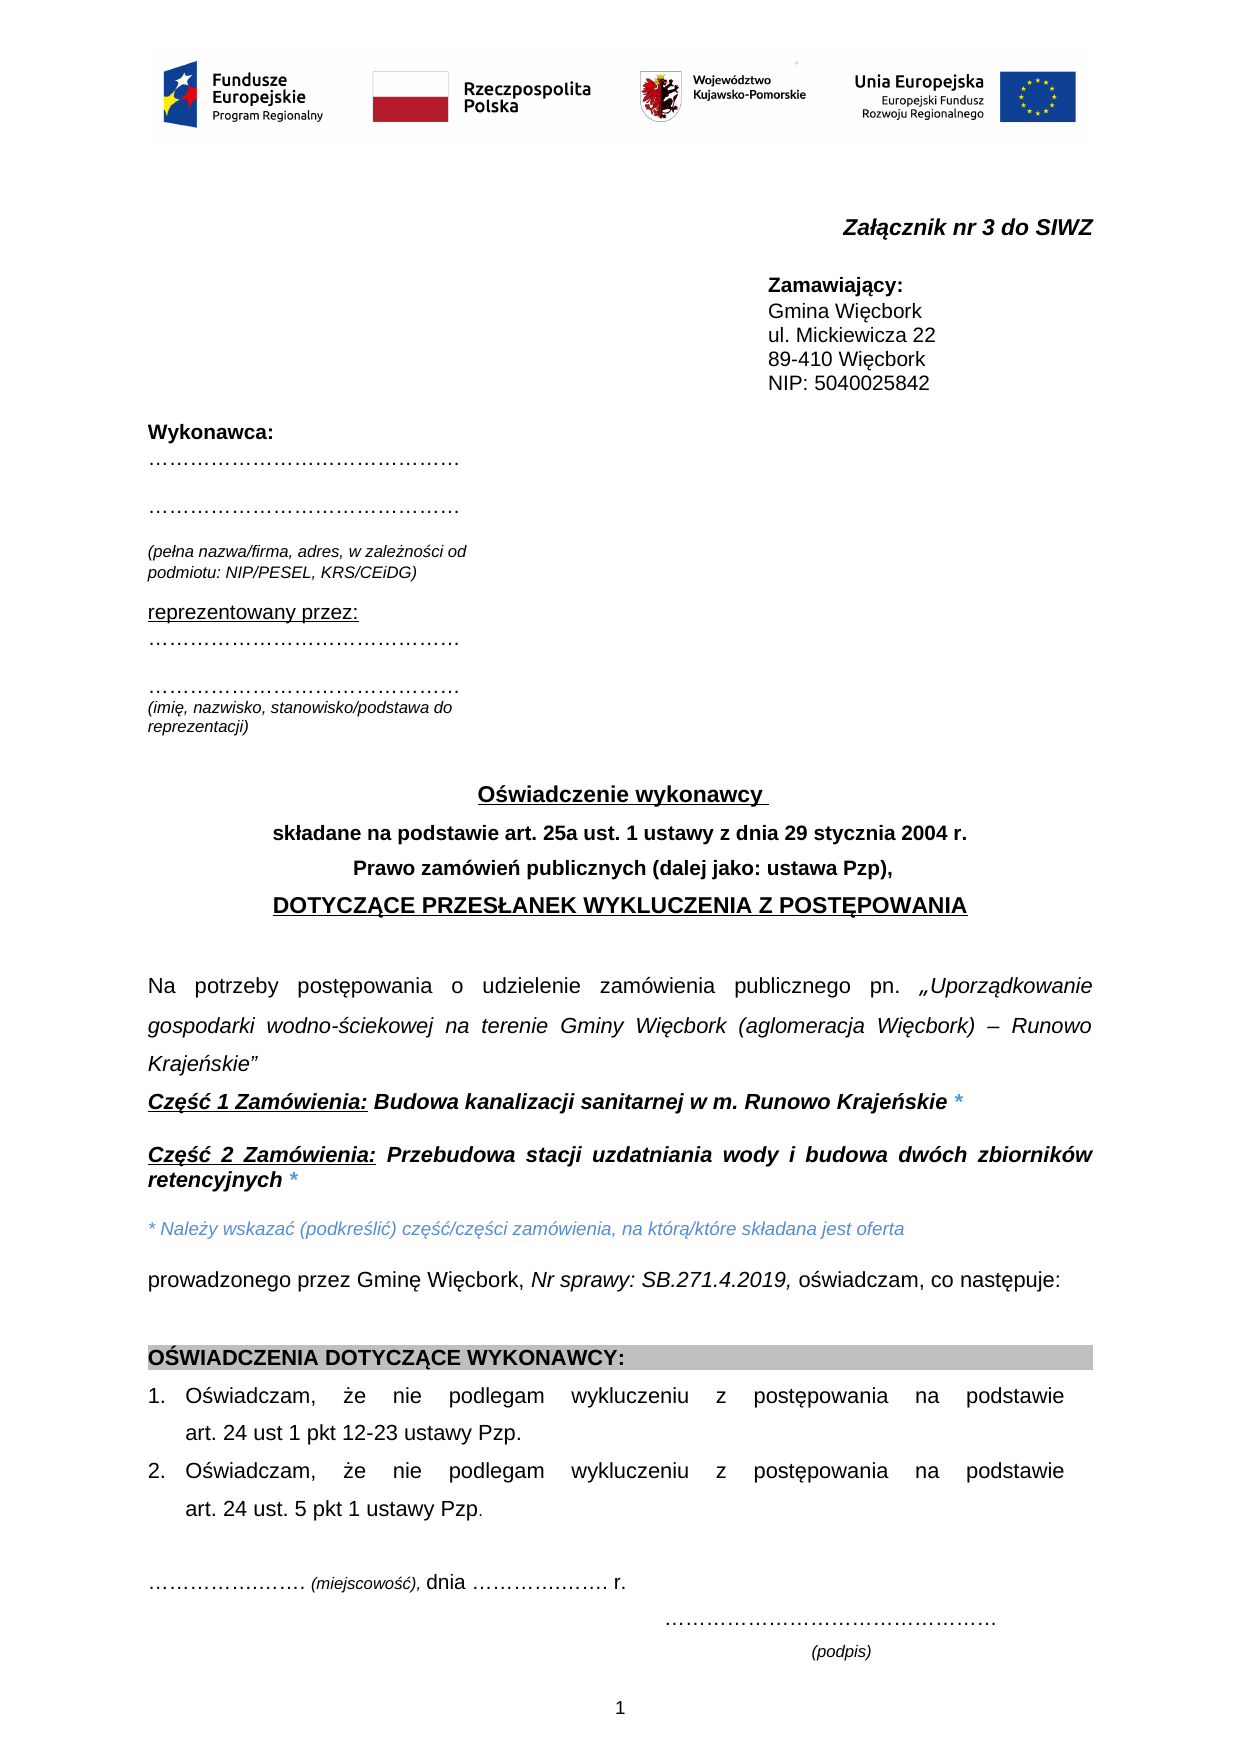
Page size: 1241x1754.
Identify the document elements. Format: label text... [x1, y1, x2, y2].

subtitle Załącznik nr 3 do SIWZ [148, 214, 1093, 241]
text składane na podstawie art. 25a ust. 1 ustawy z dnia 29 stycznia 2004 r. [148, 820, 1093, 844]
list Część 2 Zamówienia: Przebudowa stacji uzdatniania wody i budowa dwóch zbiorników retencyjnych * [148, 1142, 1093, 1193]
text prowadzonego przez Gminę Więcbork, Nr sprawy: SB.271.4.2019, oświadczam, co następuje: [148, 1267, 1093, 1293]
text OŚWIADCZENIA DOTYCZĄCE WYKONAWCY: [148, 1345, 1093, 1370]
text (imię, nazwisko, stanowisko/podstawa do reprezentacji) [148, 697, 472, 736]
text …………….……. (miejscowość), dnia ………….……. r. [148, 1570, 1093, 1594]
text ……………………………………… [148, 673, 472, 697]
text ……………………………………………………………………………… [148, 446, 472, 518]
text (podpis) [738, 1642, 1093, 1661]
text * Należy wskazać (podkreślić) część/części zamówienia, na którą/które składana jest oferta [148, 1218, 1093, 1239]
text ………………………………………… [148, 1606, 1093, 1629]
text Zamawiający: [694, 273, 1093, 297]
text 89-410 Więcbork [768, 346, 1093, 370]
list Oświadczam, że nie podlegam wykluczeniu z postępowania na podstawie art. 24 ust 1 pkt 12-23 ustawy Pzp. [148, 1382, 1093, 1446]
text reprezentowany przez: [148, 600, 1093, 624]
text DOTYCZĄCE PRZESŁANEK WYKLUCZENIA Z POSTĘPOWANIA [148, 892, 1093, 918]
picture [147, 44, 1092, 144]
text Gmina Więcbork [768, 298, 1093, 322]
text NIP: 5040025842 [768, 370, 1093, 394]
text Na potrzeby postępowania o udzielenie zamówienia publicznego pn. „Uporządkowanie gospodarki wodno-ściekowej na terenie Gminy Więcbork (aglomeracja Więcbork) – Runowo Krajeńskie” [148, 969, 1093, 1076]
text Wykonawca: [148, 420, 1093, 444]
text Prawo zamówień publicznych (dalej jako: ustawa Pzp), [148, 856, 1093, 880]
list Oświadczam, że nie podlegam wykluczeniu z postępowania na podstawie art. 24 ust. 5 pkt 1 ustawy Pzp. [148, 1458, 1093, 1521]
text Oświadczenie wykonawcy [148, 781, 1093, 807]
text ……………………………………… [148, 626, 472, 649]
list Część 1 Zamówienia: Budowa kanalizacji sanitarnej w m. Runowo Krajeńskie * [148, 1089, 1093, 1114]
text (pełna nazwa/firma, adres, w zależności od podmiotu: NIP/PESEL, KRS/CEiDG) [148, 542, 472, 582]
text ul. Mickiewicza 22 [768, 322, 1093, 346]
